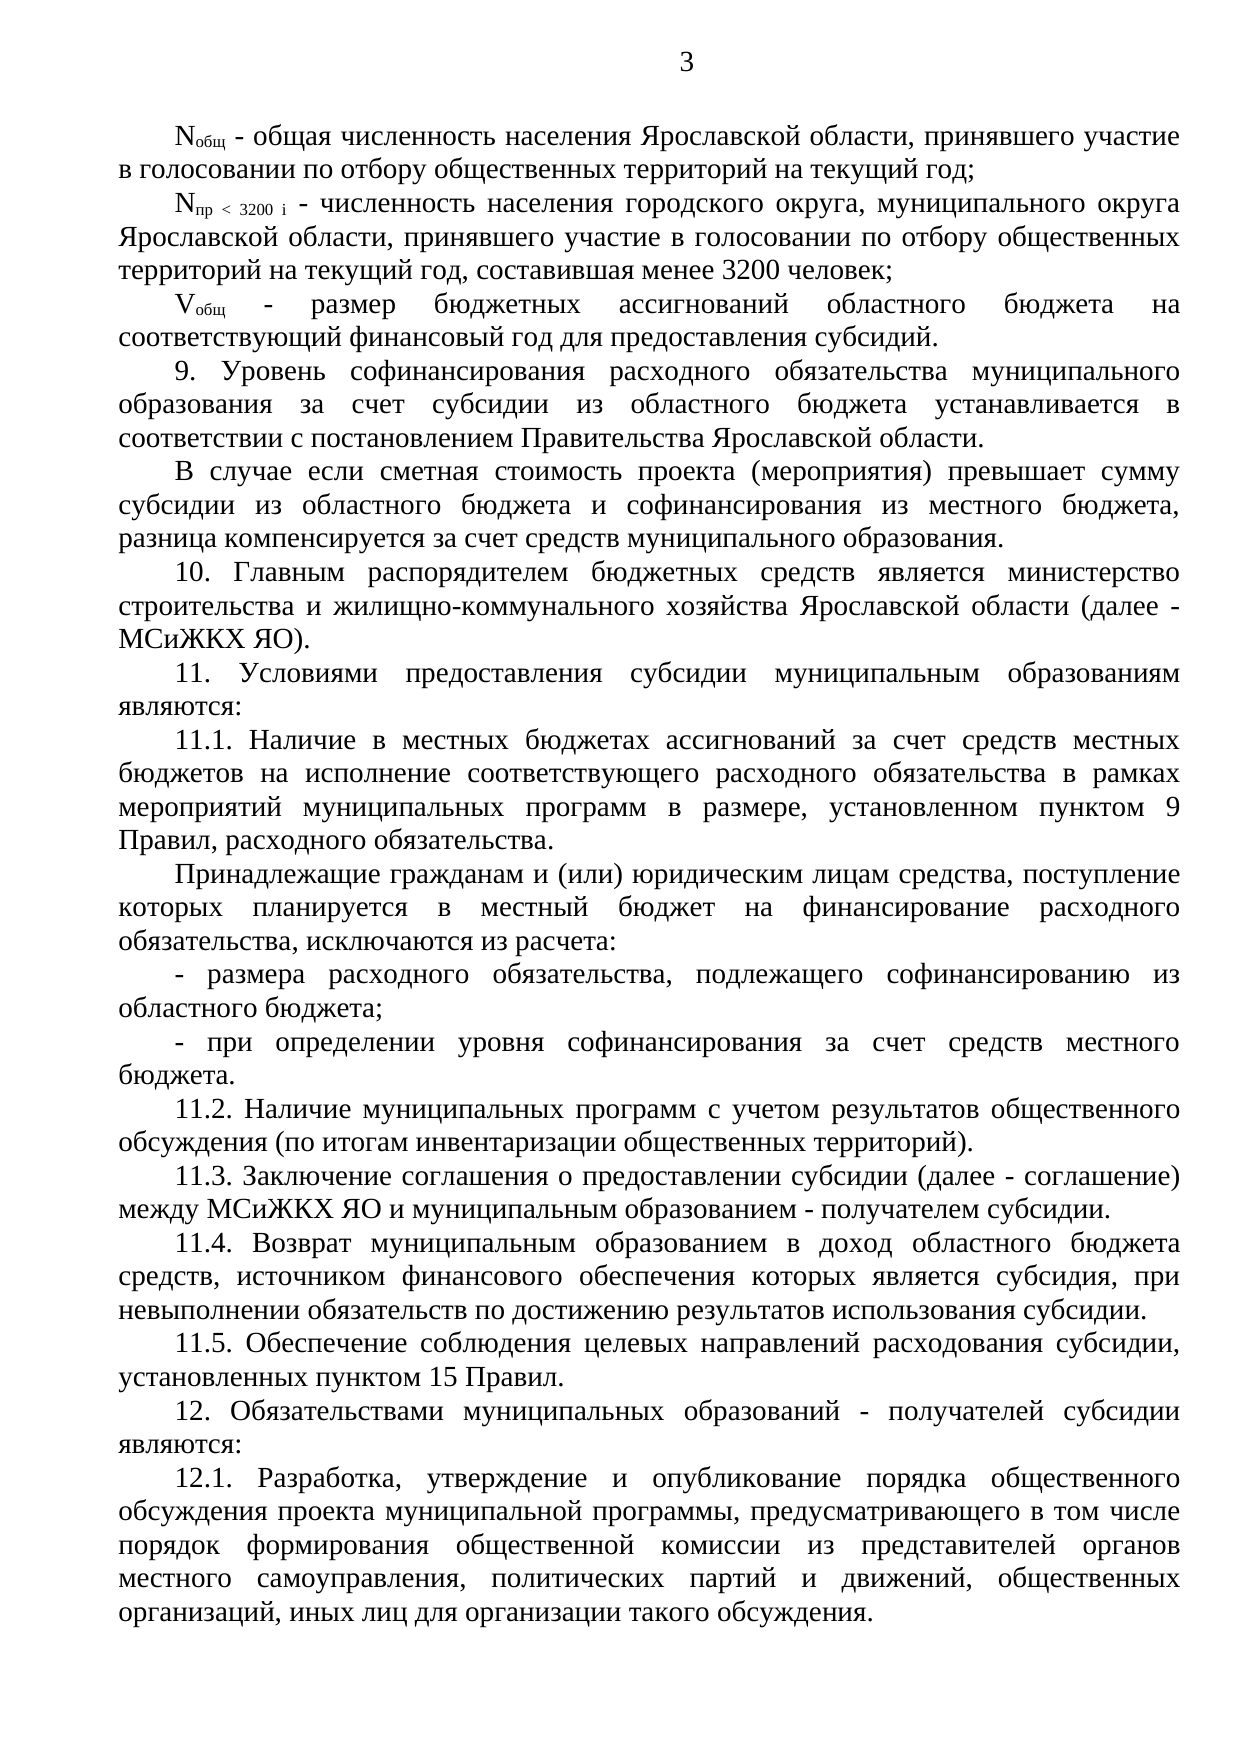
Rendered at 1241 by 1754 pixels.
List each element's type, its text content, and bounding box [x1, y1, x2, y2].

text Nпр < 3200 i - численность населения городского округа, муниципального округа Ярославской области, принявшего участие в голосовании по отбору общественных территорий на текущий год, составившая менее 3200 человек; [118, 185, 1181, 286]
text 11. Условиями предоставления субсидии муниципальным образованиям являются: [118, 655, 1181, 722]
text 12. Обязательствами муниципальных образований - получателей субсидии являются: [118, 1393, 1181, 1460]
text 9. Уровень софинансирования расходного обязательства муниципального образования за счет субсидии из областного бюджета устанавливается в соответствии с постановлением Правительства Ярославской области. [118, 353, 1181, 453]
text 11.1. Наличие в местных бюджетах ассигнований за счет средств местных бюджетов на исполнение соответствующего расходного обязательства в рамках мероприятий муниципальных программ в размере, установленном пунктом 9 Правил, расходного обязательства. [118, 722, 1181, 856]
text 11.5. Обеспечение соблюдения целевых направлений расходования субсидии, установленных пунктом 15 Правил. [118, 1326, 1181, 1393]
text - при определении уровня софинансирования за счет средств местного бюджета. [118, 1024, 1181, 1091]
text В случае если сметная стоимость проекта (мероприятия) превышает сумму субсидии из областного бюджета и софинансирования из местного бюджета, разница компенсируется за счет средств муниципального образования. [118, 453, 1181, 554]
text 11.3. Заключение соглашения о предоставлении субсидии (далее - соглашение) между МСиЖКХ ЯО и муниципальным образованием - получателем субсидии. [118, 1158, 1181, 1225]
text Nобщ - общая численность населения Ярославской области, принявшего участие в голосовании по отбору общественных территорий на текущий год; [118, 118, 1181, 185]
text Vобщ - размер бюджетных ассигнований областного бюджета на соответствующий финансовый год для предоставления субсидий. [118, 286, 1181, 353]
text 10. Главным распорядителем бюджетных средств является министерство строительства и жилищно-коммунального хозяйства Ярославской области (далее - МСиЖКХ ЯО). [118, 554, 1181, 655]
text - размера расходного обязательства, подлежащего софинансированию из областного бюджета; [118, 957, 1181, 1024]
text 11.4. Возврат муниципальным образованием в доход областного бюджета средств, источником финансового обеспечения которых является субсидия, при невыполнении обязательств по достижению результатов использования субсидии. [118, 1225, 1181, 1326]
text 12.1. Разработка, утверждение и опубликование порядка общественного обсуждения проекта муниципальной программы, предусматривающего в том числе порядок формирования общественной комиссии из представителей органов местного самоуправления, политических партий и движений, общественных организаций, иных лиц для организации такого обсуждения. [118, 1460, 1181, 1627]
text Принадлежащие гражданам и (или) юридическим лицам средства, поступление которых планируется в местный бюджет на финансирование расходного обязательства, исключаются из расчета: [118, 856, 1181, 957]
text 11.2. Наличие муниципальных программ с учетом результатов общественного обсуждения (по итогам инвентаризации общественных территорий). [118, 1091, 1181, 1158]
